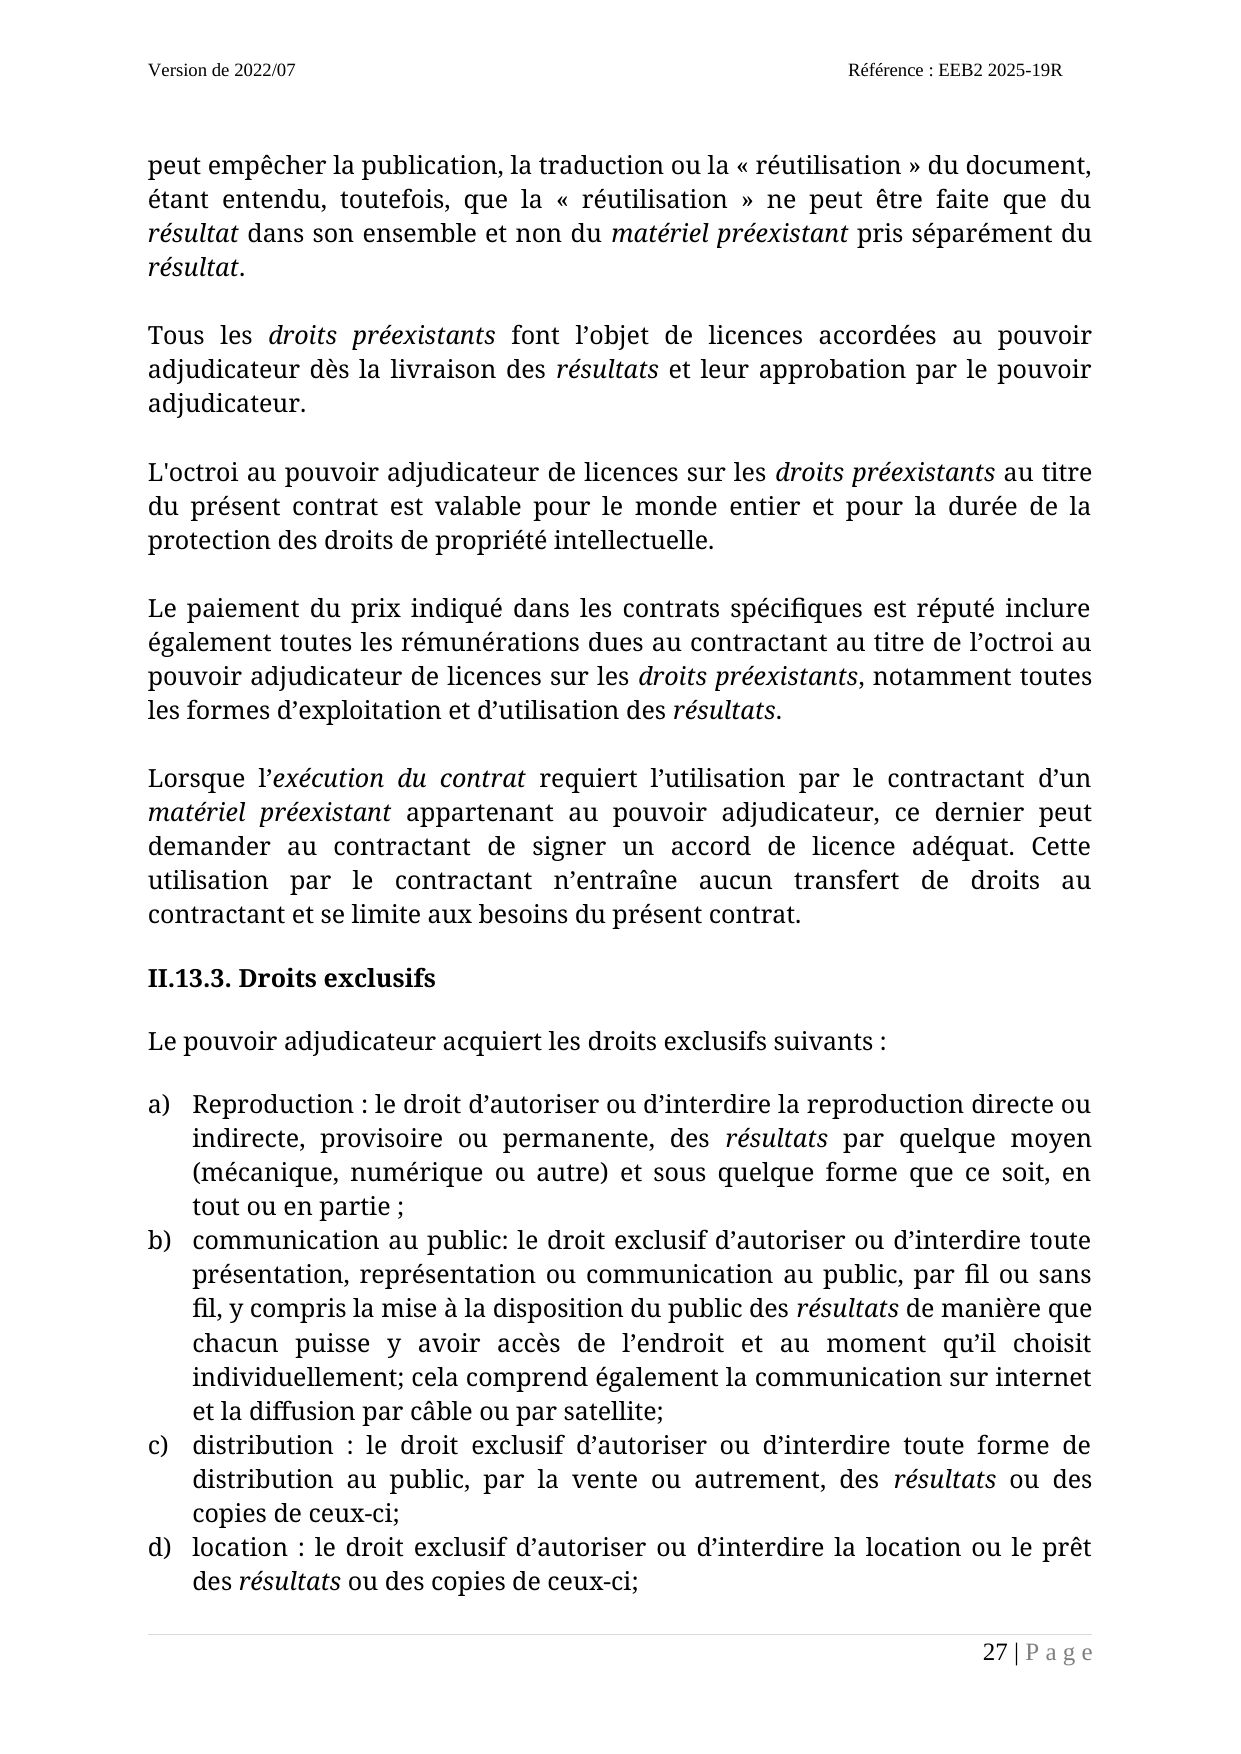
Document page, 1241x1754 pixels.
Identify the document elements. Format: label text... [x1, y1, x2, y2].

subtitle Droits exclusifs [148, 960, 1092, 994]
list Reproduction : le droit d’autoriser ou d’interdire la reproduction directe ou indirecte, provisoire ou permanente, des résultats par quelque moyen (mécanique, numérique ou autre) et sous quelque forme que ce soit, en tout ou en partie ; [148, 1087, 1092, 1223]
text Lorsque l’exécution du contrat requiert l’utilisation par le contractant d’un matériel préexistant appartenant au pouvoir adjudicateur, ce dernier peut demander au contractant de signer un accord de licence adéquat. Cette utilisation par le contractant n’entraîne aucun transfert de droits au contractant et se limite aux besoins du présent contrat. [148, 761, 1092, 931]
text Le paiement du prix indiqué dans les contrats spécifiques est réputé inclure également toutes les rémunérations dues au contractant au titre de l’octroi au pouvoir adjudicateur de licences sur les droits préexistants, notamment toutes les formes d’exploitation et d’utilisation des résultats. [148, 591, 1092, 727]
list communication au public: le droit exclusif d’autoriser ou d’interdire toute présentation, représentation ou communication au public, par fil ou sans fil, y compris la mise à la disposition du public des résultats de manière que chacun puisse y avoir accès de l’endroit et au moment qu’il choisit individuellement; cela comprend également la communication sur internet et la diffusion par câble ou par satellite; [148, 1223, 1092, 1427]
text Le pouvoir adjudicateur acquiert les droits exclusifs suivants : [148, 1023, 1092, 1058]
list distribution : le droit exclusif d’autoriser ou d’interdire toute forme de distribution au public, par la vente ou autrement, des résultats ou des copies de ceux-ci; [148, 1427, 1092, 1529]
text L'octroi au pouvoir adjudicateur de licences sur les droits préexistants au titre du présent contrat est valable pour le monde entier et pour la durée de la protection des droits de propriété intellectuelle. [148, 454, 1092, 556]
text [148, 148, 1092, 284]
list location : le droit exclusif d’autoriser ou d’interdire la location ou le prêt des résultats ou des copies de ceux-ci; [148, 1529, 1092, 1598]
text Tous les droits préexistants font l’objet de licences accordées au pouvoir adjudicateur dès la livraison des résultats et leur approbation par le pouvoir adjudicateur. [148, 318, 1092, 420]
